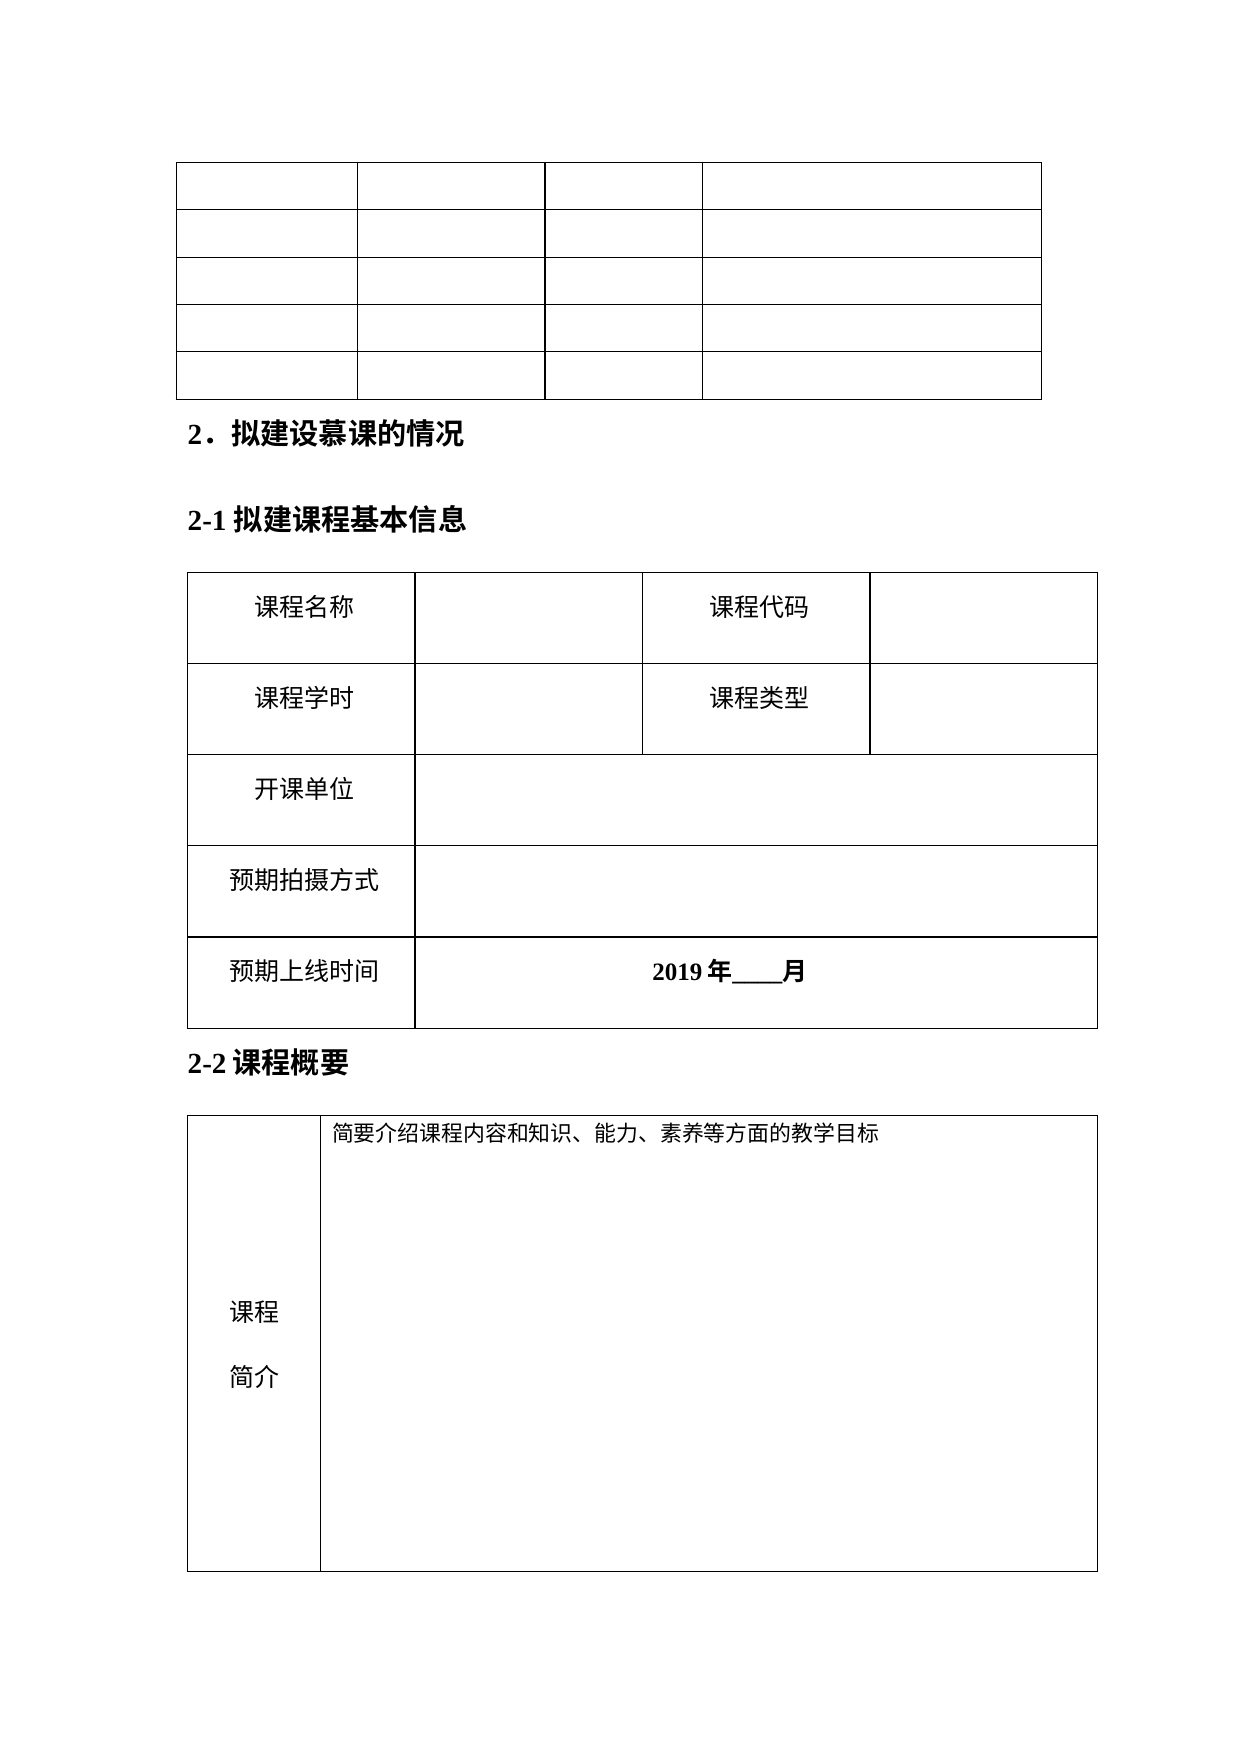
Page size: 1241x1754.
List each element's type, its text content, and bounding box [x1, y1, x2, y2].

table_cell [703, 305, 1041, 351]
table_cell [703, 210, 1041, 257]
table_cell [546, 210, 702, 257]
table_header [871, 573, 1097, 663]
table_cell [546, 305, 702, 351]
table_cell [416, 664, 642, 754]
table_cell 课程学时 [188, 664, 414, 754]
table_cell 开课单位 [188, 755, 414, 845]
table_cell [177, 210, 357, 257]
table_cell 预期拍摄方式 [188, 846, 414, 936]
table_cell [703, 352, 1041, 398]
table_cell [358, 163, 544, 209]
table_cell [358, 210, 544, 257]
table_cell [871, 664, 1097, 754]
table_cell [177, 352, 357, 398]
table_cell [358, 258, 544, 304]
text 2．拟建设慕课的情况 [187, 399, 1125, 464]
text 2-1 拟建课程基本信息 [187, 486, 1125, 551]
table_cell [177, 258, 357, 304]
table_header 简要介绍课程内容和知识、能力、素养等方面的教学目标 [321, 1116, 1097, 1571]
table_cell [546, 258, 702, 304]
table_cell 预期上线时间 [188, 938, 414, 1027]
table_header 课程代码 [643, 573, 869, 663]
table_cell [177, 305, 357, 351]
table_cell 2019年____月 [416, 938, 1097, 1027]
table_cell [358, 305, 544, 351]
text 2-2课程概要 [187, 1028, 1125, 1093]
table_cell [358, 352, 544, 398]
table_cell [546, 352, 702, 398]
table_cell [416, 755, 1097, 845]
table_cell [703, 258, 1041, 304]
table_header [416, 573, 642, 663]
table_header 课程名称 [188, 573, 414, 663]
table_header 课程 简介 [188, 1116, 320, 1571]
table_cell [703, 163, 1041, 209]
table_cell [416, 846, 1097, 936]
table_cell [177, 163, 357, 209]
table_cell 课程类型 [643, 664, 869, 754]
table_cell [546, 163, 702, 209]
